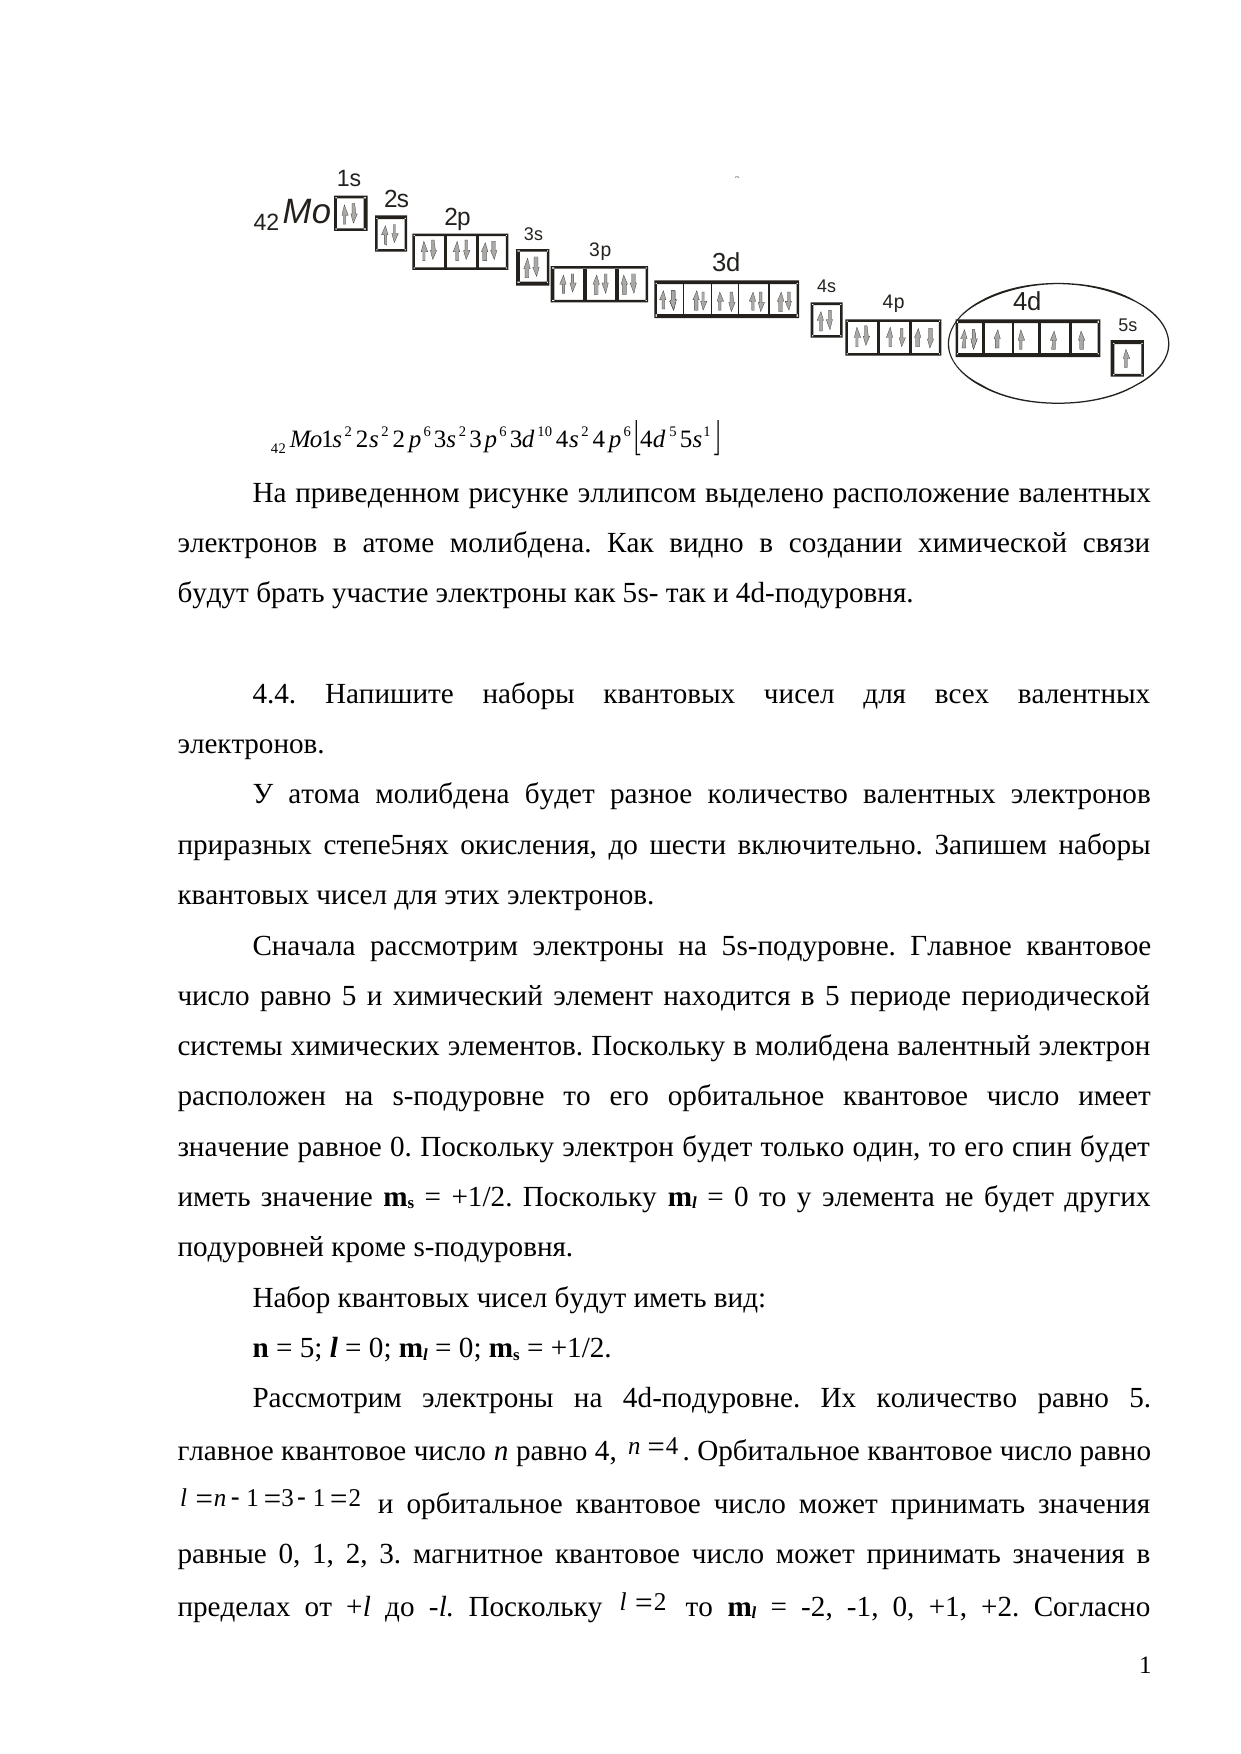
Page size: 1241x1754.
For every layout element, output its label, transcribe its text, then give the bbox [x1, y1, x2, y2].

text На приведенном рисунке эллипсом выделено расположение валентных электронов в атоме молибдена. Как видно в создании химической связи будут брать участие электроны как 5s- так и 4d-подуровня. [177, 475, 1152, 609]
text Набор квантовых чисел будут иметь вид: [177, 1280, 1152, 1313]
text У атома молибдена будет разное количество валентных электронов приразных степе5нях окисления, до шести включительно. Запишем наборы квантовых чисел для этих электронов. [177, 777, 1152, 911]
text n = 5; l = 0; ml = 0; ms = +1/2. [177, 1330, 1152, 1364]
text 4.4. Напишите наборы квантовых чисел для всех валентных электронов. [177, 676, 1152, 760]
text Сначала рассмотрим электроны на 5s-подуровне. Главное квантовое число равно 5 и химический элемент находится в 5 периоде периодической системы химических элементов. Поскольку в молибдена валентный электрон расположен на s-подуровне то его орбитальное квантовое число имеет значение равное 0. Поскольку электрон будет только один, то его спин будет иметь значение ms = +1/2. Поскольку ml = 0 то у элемента не будет других подуровней кроме s-подуровня. [177, 928, 1152, 1263]
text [177, 1380, 1152, 1623]
